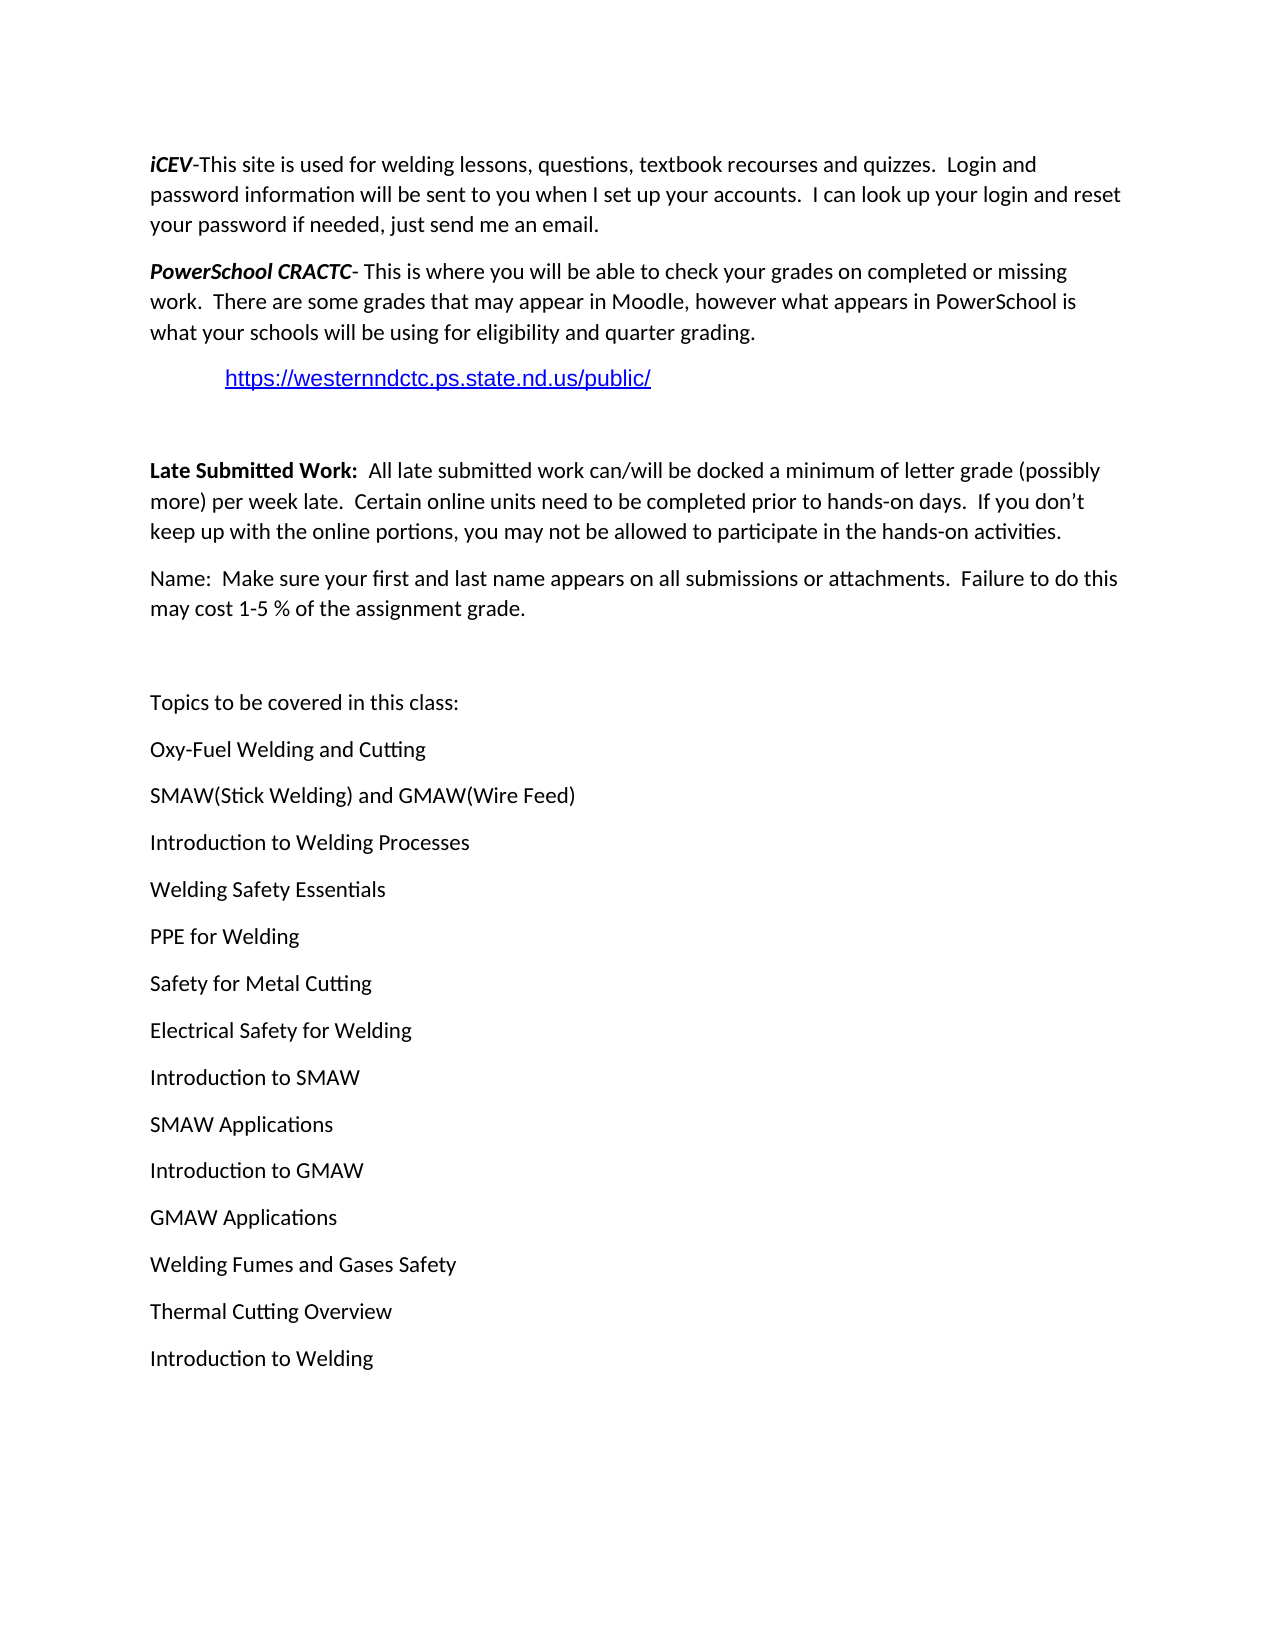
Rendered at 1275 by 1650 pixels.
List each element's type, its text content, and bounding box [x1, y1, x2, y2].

text SMAW(Stick Welding) and GMAW(Wire Feed) [150, 782, 1125, 809]
text Thermal Cutting Overview [150, 1297, 1125, 1325]
text Name: Make sure your first and last name appears on all submissions or attachments. Failure to do this may cost 1-5 % of the assignment grade. [150, 564, 1125, 622]
text Topics to be covered in this class: [150, 688, 1125, 716]
text GMAW Applications [150, 1203, 1125, 1231]
text Introduction to SMAW [150, 1063, 1125, 1091]
text Safety for Metal Cutting [150, 969, 1125, 997]
text PowerSchool CRACTC- This is where you will be able to check your grades on completed or missing work. There are some grades that may appear in Moodle, however what appears in PowerSchool is what your schools will be using for eligibility and quarter grading. [150, 257, 1125, 346]
text Welding Fumes and Gases Safety [150, 1250, 1125, 1278]
text https://westernndctc.ps.state.nd.us/public/ [150, 364, 1125, 391]
text SMAW Applications [150, 1110, 1125, 1138]
text iCEV-This site is used for welding lessons, questions, textbook recourses and quizzes. Login and password information will be sent to you when I set up your accounts. I can look up your login and reset your password if needed, just send me an email. [150, 150, 1125, 238]
text Oxy-Fuel Welding and Cutting [150, 735, 1125, 763]
text Welding Safety Essentials [150, 875, 1125, 903]
text PPE for Welding [150, 922, 1125, 950]
text Late Submitted Work: All late submitted work can/will be docked a minimum of letter grade (possibly more) per week late. Certain online units need to be completed prior to hands-on days. If you don’t keep up with the online portions, you may not be allowed to participate in the hands-on activities. [150, 457, 1125, 545]
text Introduction to Welding [150, 1344, 1125, 1372]
text Introduction to GMAW [150, 1157, 1125, 1184]
text Introduction to Welding Processes [150, 828, 1125, 856]
text Electrical Safety for Welding [150, 1016, 1125, 1044]
